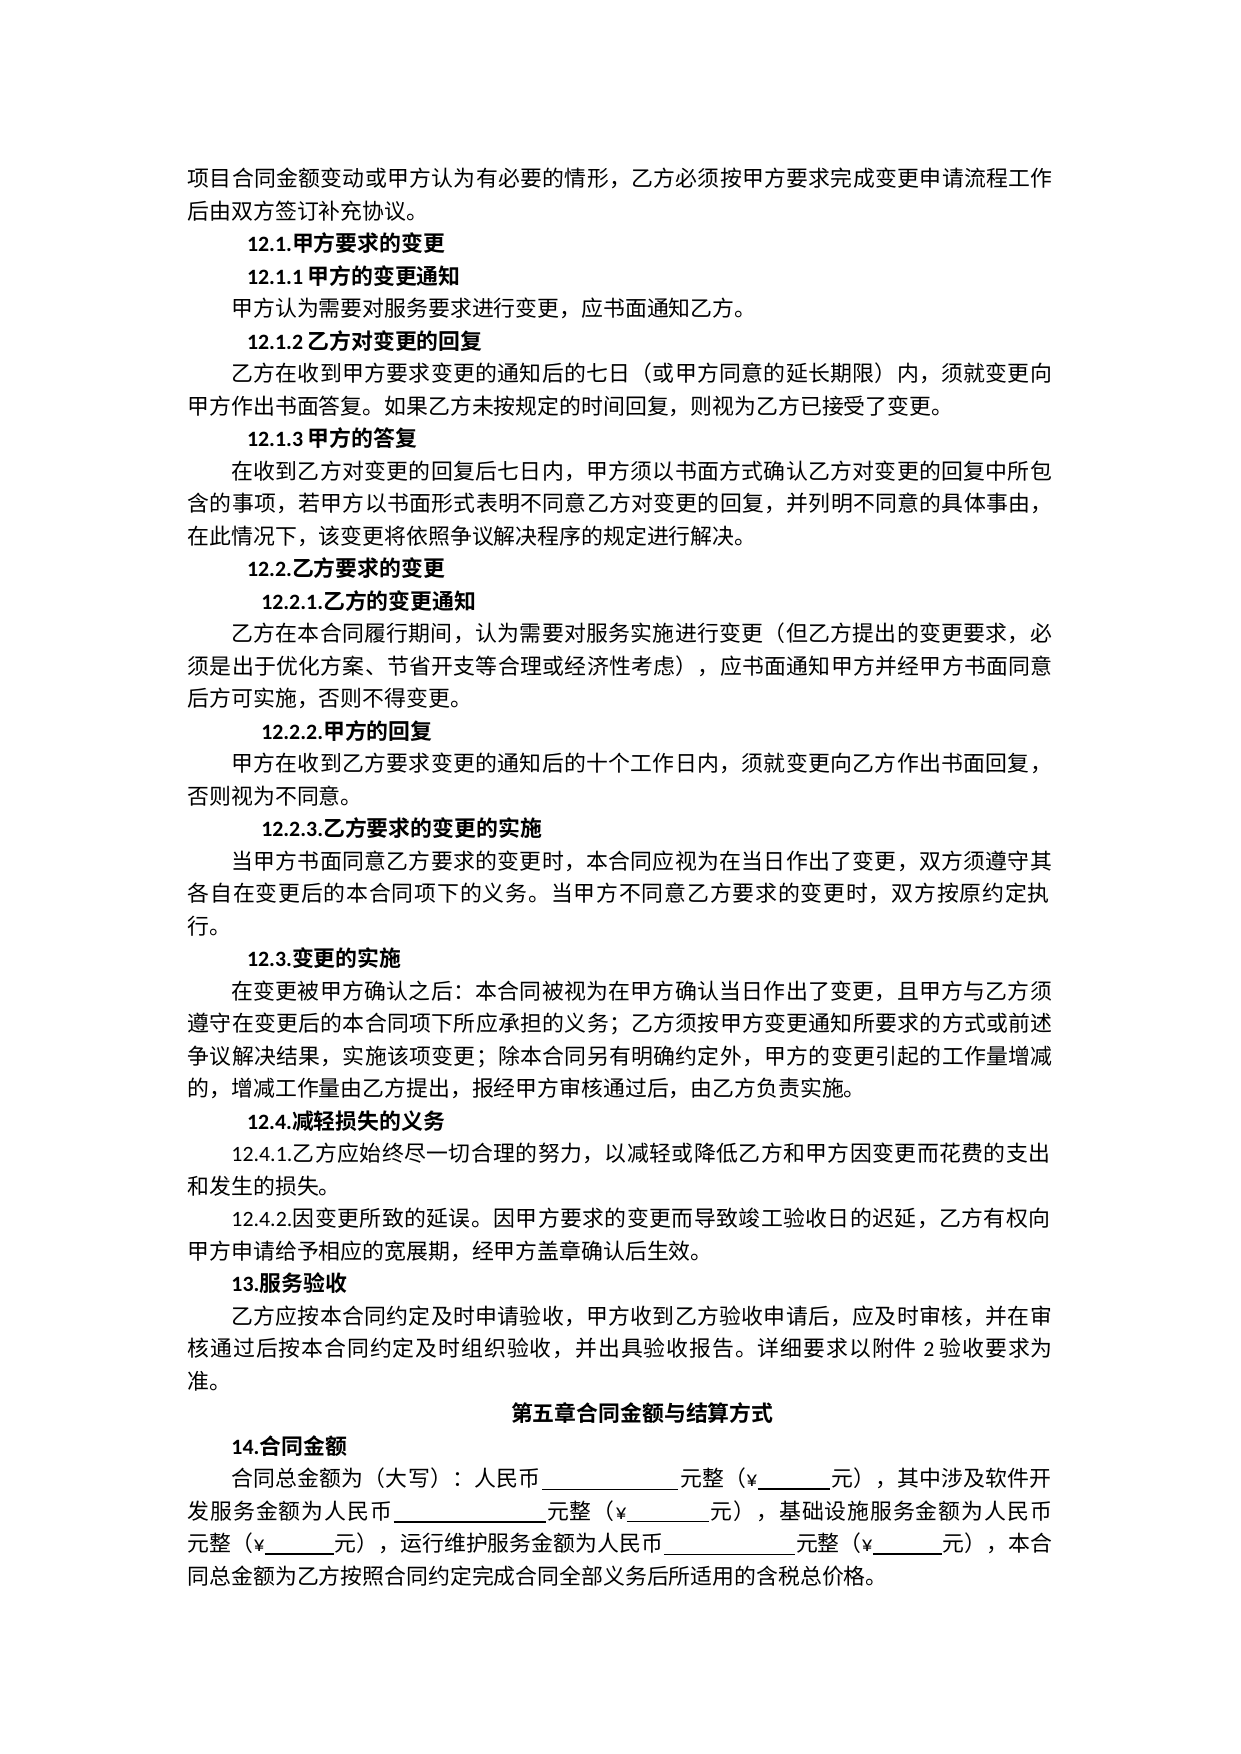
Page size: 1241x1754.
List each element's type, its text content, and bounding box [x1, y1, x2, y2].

text 12.1.甲方要求的变更 [247, 227, 1053, 259]
text 12.2.3.乙方要求的变更的实施 [261, 812, 1053, 844]
text 甲方在收到乙方要求变更的通知后的十个工作日内，须就变更向乙方作出书面回复，否则视为不同意。 [187, 747, 1053, 812]
text 在收到乙方对变更的回复后七日内，甲方须以书面方式确认乙方对变更的回复中所包含的事项，若甲方以书面形式表明不同意乙方对变更的回复，并列明不同意的具体事由，在此情况下，该变更将依照争议解决程序的规定进行解决。 [187, 454, 1053, 552]
text 12.4.减轻损失的义务 [247, 1104, 1053, 1137]
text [187, 162, 1053, 227]
text 12.4.1.乙方应始终尽一切合理的努力，以减轻或降低乙方和甲方因变更而花费的支出和发生的损失。 [187, 1137, 1053, 1202]
text 乙方在本合同履行期间，认为需要对服务实施进行变更（但乙方提出的变更要求，必须是出于优化方案、节省开支等合理或经济性考虑），应书面通知甲方并经甲方书面同意后方可实施，否则不得变更。 [187, 617, 1053, 714]
text 在变更被甲方确认之后：本合同被视为在甲方确认当日作出了变更，且甲方与乙方须遵守在变更后的本合同项下所应承担的义务；乙方须按甲方变更通知所要求的方式或前述争议解决结果，实施该项变更；除本合同另有明确约定外，甲方的变更引起的工作量增减的，增减工作量由乙方提出，报经甲方审核通过后，由乙方负责实施。 [187, 974, 1053, 1104]
text 第五章合同金额与结算方式 [187, 1397, 1053, 1429]
text 14.合同金额 [231, 1429, 1053, 1462]
text 12.4.2.因变更所致的延误。因甲方要求的变更而导致竣工验收日的迟延，乙方有权向甲方申请给予相应的宽展期，经甲方盖章确认后生效。 [187, 1202, 1053, 1267]
text 12.2.乙方要求的变更 [247, 552, 1053, 584]
text 当甲方书面同意乙方要求的变更时，本合同应视为在当日作出了变更，双方须遵守其各自在变更后的本合同项下的义务。当甲方不同意乙方要求的变更时，双方按原约定执行。 [187, 844, 1053, 942]
text 12.2.2.甲方的回复 [261, 714, 1053, 747]
text 甲方认为需要对服务要求进行变更，应书面通知乙方。 [187, 292, 1053, 324]
text 12.2.1.乙方的变更通知 [261, 584, 1053, 617]
text 13.服务验收 [231, 1267, 1053, 1299]
text 合同总金额为（大写）：人民币 元整（¥ 元），其中涉及软件开发服务金额为人民币 元整（¥ 元），基础设施服务金额为人民币 元整（¥ 元），运行维护服务金额为人民币 元整（¥ 元），本合同总金额为乙方按照合同约定完成合同全部义务后所适用的含税总价格。 [187, 1462, 1053, 1592]
text 乙方在收到甲方要求变更的通知后的七日（或甲方同意的延长期限）内，须就变更向甲方作出书面答复。如果乙方未按规定的时间回复，则视为乙方已接受了变更。 [187, 357, 1053, 422]
text 12.1.1甲方的变更通知 [247, 259, 1053, 292]
text 乙方应按本合同约定及时申请验收，甲方收到乙方验收申请后，应及时审核，并在审核通过后按本合同约定及时组织验收，并出具验收报告。详细要求以附件2验收要求为准。 [187, 1299, 1053, 1397]
text 12.1.2乙方对变更的回复 [247, 324, 1053, 357]
text 12.3.变更的实施 [247, 942, 1053, 974]
text 12.1.3甲方的答复 [247, 422, 1053, 454]
